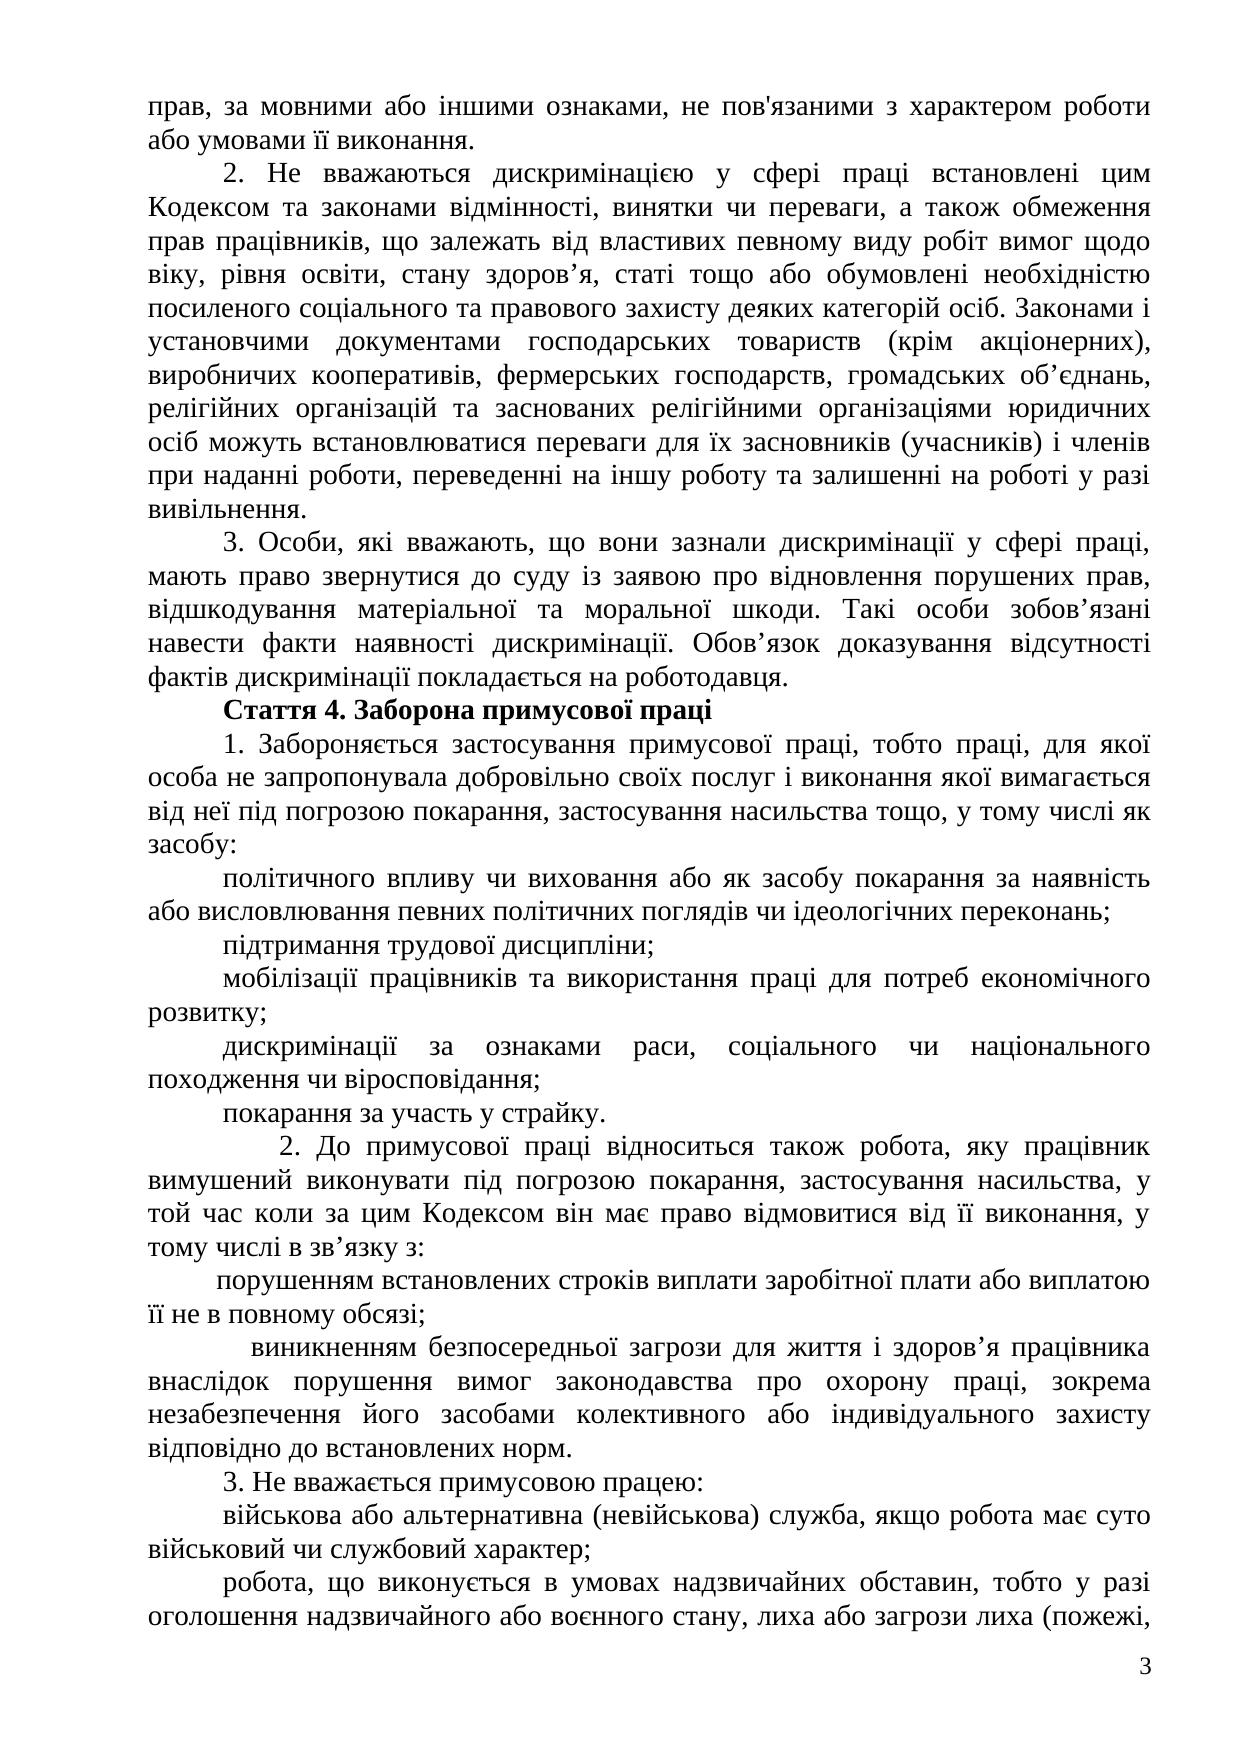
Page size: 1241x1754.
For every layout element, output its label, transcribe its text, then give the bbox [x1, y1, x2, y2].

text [148, 88, 1152, 156]
text виникненням безпосередньої загрози для життя і здоров’я працівника внаслідок порушення вимог законодавства про охорону праці, зокрема незабезпечення його засобами колективного або індивідуального захисту відповідно до встановлених норм. [148, 1329, 1152, 1464]
text 2. До примусової праці відноситься також робота, яку працівник вимушений виконувати під погрозою покарання, застосування насильства, у той час коли за цим Кодексом він має право відмовитися від її виконання, у тому числі в зв’язку з: [148, 1128, 1152, 1262]
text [148, 1564, 1152, 1631]
text 1. Забороняється застосування примусової праці, тобто праці, для якої особа не запропонувала добровільно своїх послуг і виконання якої вимагається від неї під погрозою покарання, застосування насильства тощо, у тому числі як засобу: [148, 726, 1152, 860]
text порушенням встановлених строків виплати заробітної плати або виплатою її не в повному обсязі; [148, 1262, 1152, 1329]
text 3. Не вважається примусовою працею: [148, 1464, 1152, 1497]
text 2. Не вважаються дискримінацією у сфері праці встановлені цим Кодексом та законами відмінності, винятки чи переваги, а також обмеження прав працівників, що залежать від властивих певному виду робіт вимог щодо віку, рівня освіти, стану здоров’я, статі тощо або обумовлені необхідністю посиленого соціального та правового захисту деяких категорій осіб. Законами і установчими документами господарських товариств (крім акціонерних), виробничих кооперативів, фермерських господарств, громадських об’єднань, релігійних організацій та заснованих релігійними організаціями юридичних осіб можуть встановлюватися переваги для їх засновників (учасників) і членів при наданні роботи, переведенні на іншу роботу та залишенні на роботі у разі вивільнення. [148, 156, 1152, 390]
text підтримання трудової дисципліни; [148, 927, 1152, 961]
text дискримінації за ознаками раси, соціального чи національного походження чи віросповідання; [148, 1028, 1152, 1095]
text військова або альтернативна (невійськова) служба, якщо робота має суто військовий чи службовий характер; [148, 1497, 1152, 1564]
text Стаття 4. Заборона примусової праці [148, 692, 1152, 726]
text покарання за участь у страйку. [148, 1095, 1152, 1128]
text 2. Не вважаються дискримінацією у сфері праці встановлені цим Кодексом та законами відмінності, винятки чи переваги, а також обмеження прав працівників, що залежать від властивих певному виду робіт вимог щодо віку, рівня освіти, стану здоров’я, статі тощо або обумовлені необхідністю посиленого соціального та правового захисту деяких категорій осіб. Законами і установчими документами господарських товариств (крім акціонерних), виробничих кооперативів, фермерських господарств, громадських об’єднань, релігійних організацій та заснованих релігійними організаціями юридичних осіб можуть встановлюватися переваги для їх засновників (учасників) і членів при наданні роботи, переведенні на іншу роботу та залишенні на роботі у разі вивільнення. [148, 424, 1152, 524]
text політичного впливу чи виховання або як засобу покарання за наявність або висловлювання певних політичних поглядів чи ідеологічних переконань; [148, 860, 1152, 927]
text 3. Особи, які вважають, що вони зазнали дискримінації у сфері праці, мають право звернутися до суду із заявою про відновлення порушених прав, відшкодування матеріальної та моральної шкоди. Такі особи зобов’язані навести факти наявності дискримінації. Обов’язок доказування відсутності фактів дискримінації покладається на роботодавця. [148, 524, 1152, 692]
text мобілізації працівників та використання праці для потреб економічного розвитку; [148, 961, 1152, 1028]
